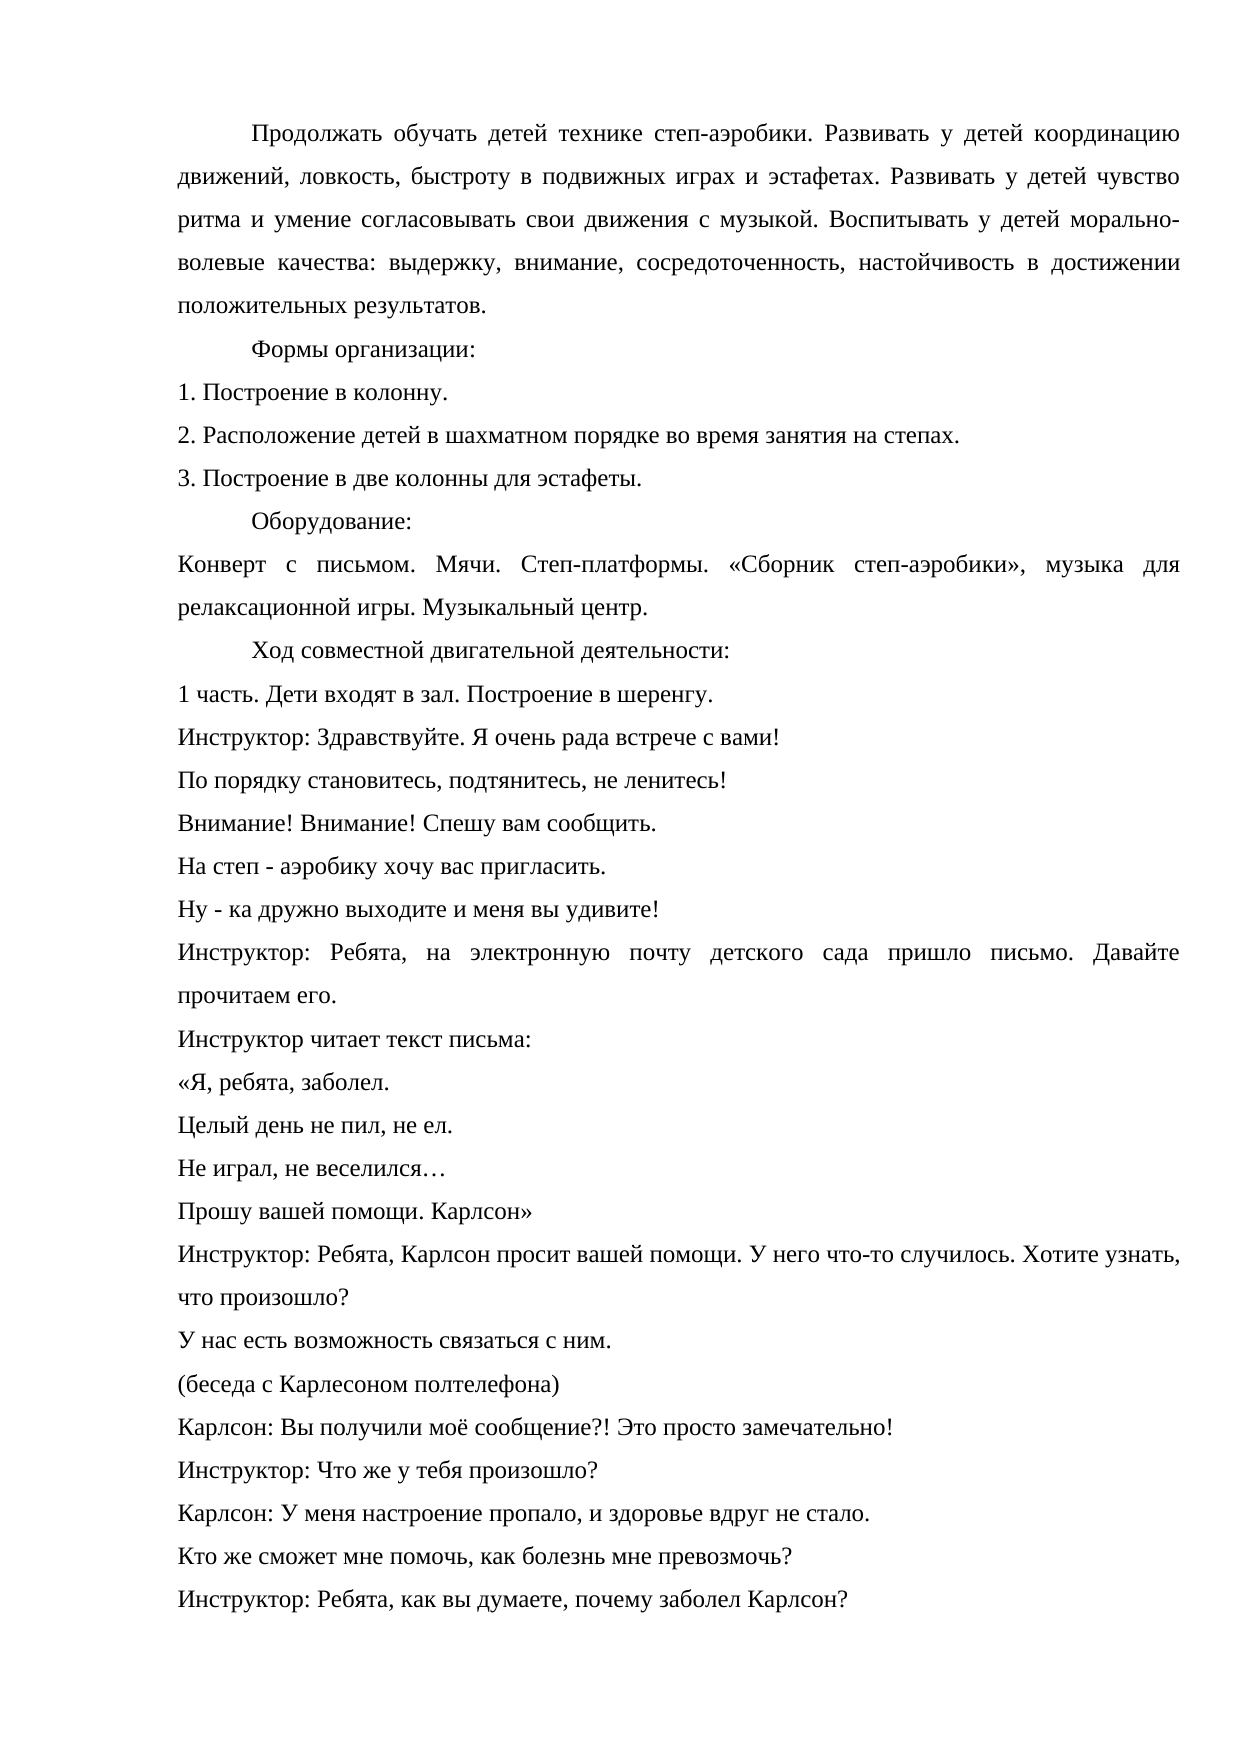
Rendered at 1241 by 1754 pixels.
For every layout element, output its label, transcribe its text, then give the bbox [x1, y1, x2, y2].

text Ход совместной двигательной деятельности: [177, 636, 1181, 664]
text Не играл, не веселился… [177, 1153, 1181, 1182]
text Инструктор: Ребята, Карлсон просит вашей помощи. У него что-то случилось. Хотите узнать, что произошло? [177, 1239, 1181, 1311]
text Кто же сможет мне помочь, как болезнь мне превозмочь? [177, 1541, 1181, 1570]
text «Я, ребята, заболел. [177, 1067, 1181, 1096]
text На степ - аэробику хочу вас пригласить. [177, 851, 1181, 880]
text Инструктор: Ребята, на электронную почту детского сада пришло письмо. Давайте прочитаем его. [177, 937, 1181, 1009]
text 2. Расположение детей в шахматном порядке во время занятия на степах. [177, 420, 1181, 449]
text Конверт с письмом. Мячи. Степ-платформы. «Сборник степ-аэробики», музыка для релаксационной игры. Музыкальный центр. [177, 549, 1181, 621]
text 1 часть. Дети входят в зал. Построение в шеренгу. [177, 679, 1181, 707]
text Целый день не пил, не ел. [177, 1110, 1181, 1139]
text 1. Построение в колонну. [177, 377, 1181, 406]
text Инструктор читает текст письма: [177, 1024, 1181, 1052]
text Оборудование: [177, 506, 1181, 535]
text (беседа с Карлесоном полтелефона) [177, 1369, 1181, 1397]
text Формы организации: [177, 334, 1181, 362]
text Ну - ка дружно выходите и меня вы удивите! [177, 894, 1181, 923]
text У нас есть возможность связаться с ним. [177, 1326, 1181, 1354]
text Карлсон: У меня настроение пропало, и здоровье вдруг не стало. [177, 1498, 1181, 1527]
text Внимание! Внимание! Спешу вам сообщить. [177, 808, 1181, 837]
text Продолжать обучать детей технике степ-аэробики. Развивать у детей координацию движений, ловкость, быстроту в подвижных играх и эстафетах. Развивать у детей чувство ритма и умение согласовывать свои движения с музыкой. Воспитывать у детей морально-волевые качества: выдержку, внимание, сосредоточенность, настойчивость в достижении положительных результатов. [177, 118, 1181, 319]
text Инструктор: Что же у тебя произошло? [177, 1455, 1181, 1484]
text 3. Построение в две колонны для эстафеты. [177, 463, 1181, 492]
text Инструктор: Ребята, как вы думаете, почему заболел Карлсон? [177, 1584, 1181, 1613]
text По порядку становитесь, подтянитесь, не ленитесь! [177, 765, 1181, 794]
text Карлсон: Вы получили моё сообщение?! Это просто замечательно! [177, 1412, 1181, 1441]
text Прошу вашей помощи. Карлсон» [177, 1196, 1181, 1225]
text Инструктор: Здравствуйте. Я очень рада встрече с вами! [177, 722, 1181, 751]
